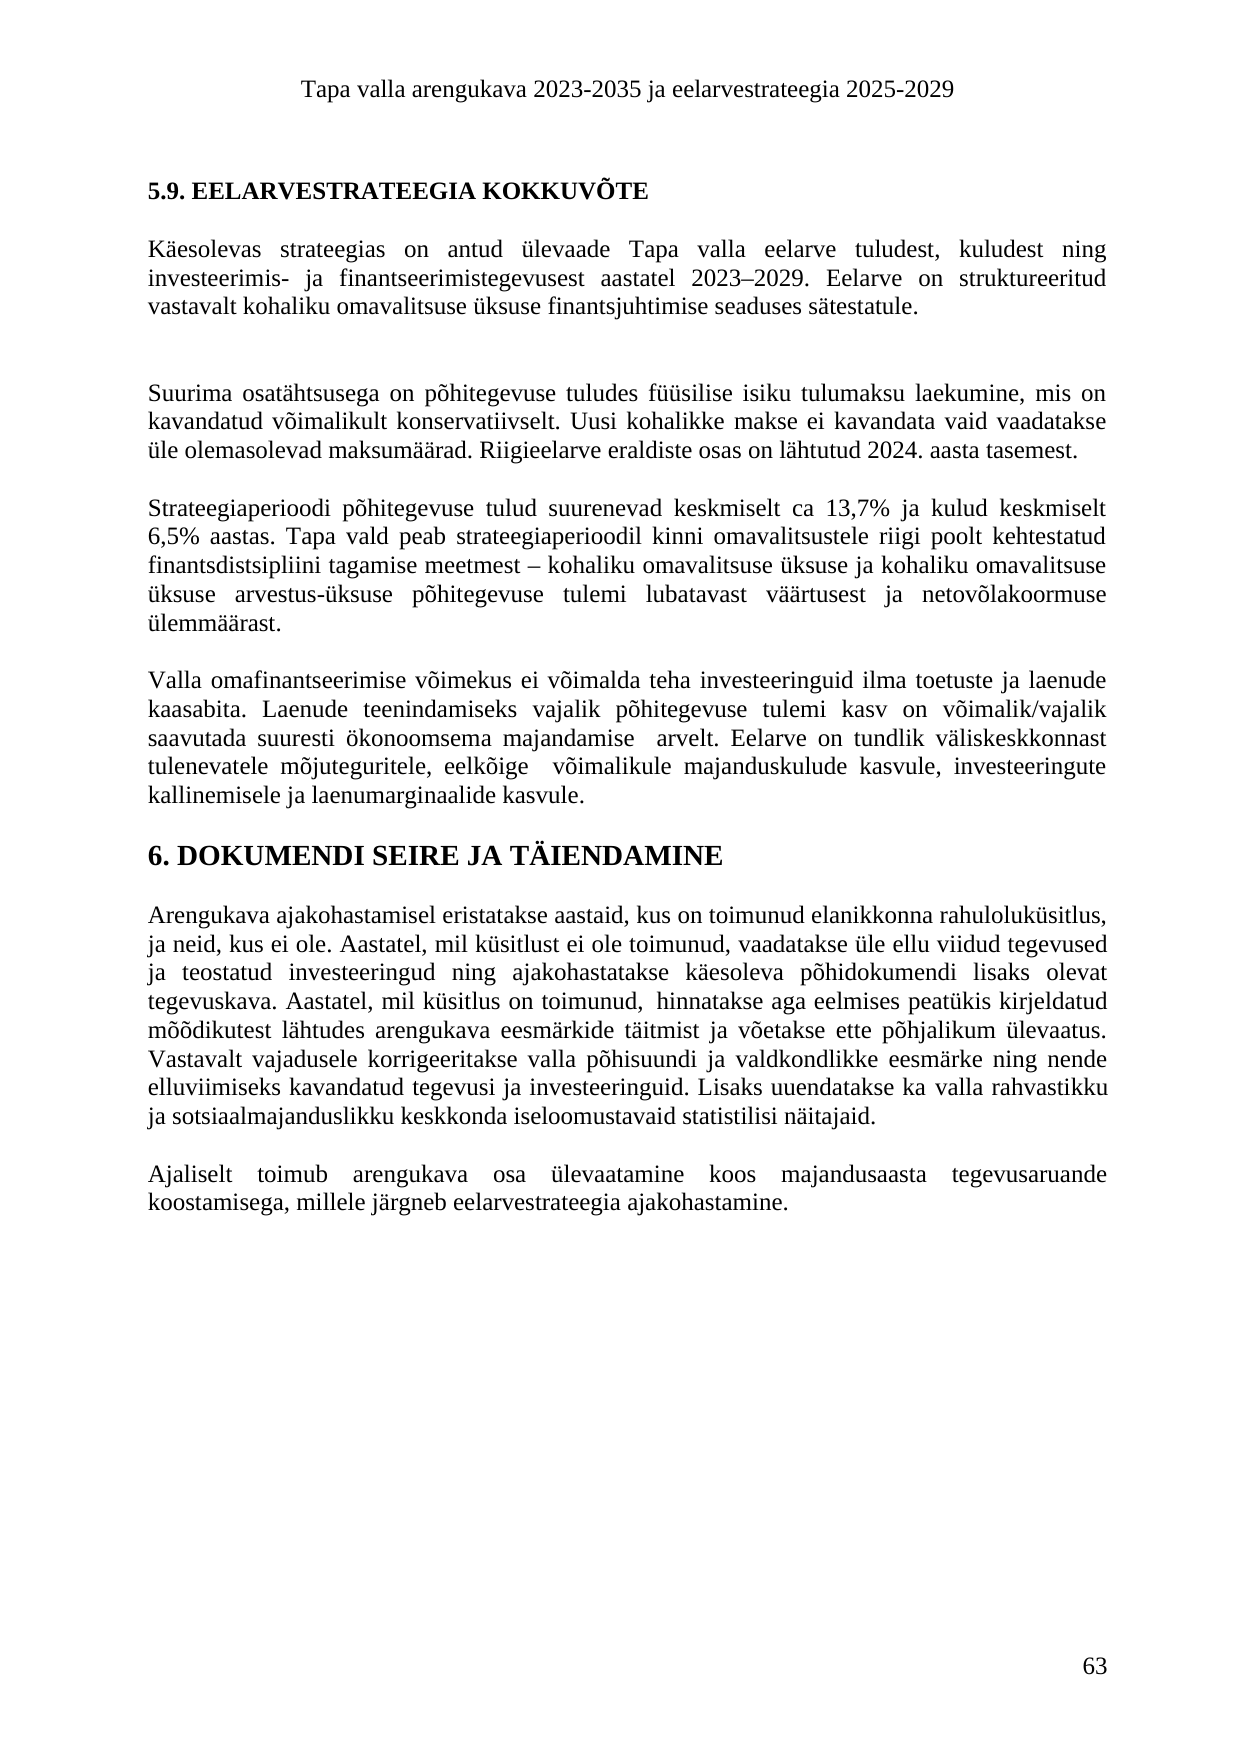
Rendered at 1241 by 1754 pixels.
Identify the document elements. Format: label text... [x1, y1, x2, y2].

text Suurima osatähtsusega on põhitegevuse tuludes füüsilise isiku tulumaksu laekumine, mis on kavandatud võimalikult konservatiivselt. Uusi kohalikke makse ei kavandata vaid vaadatakse üle olemasolevad maksumäärad. Riigieelarve eraldiste osas on lähtutud 2024. aasta tasemest. [148, 378, 1107, 464]
text Käesolevas strateegias on antud ülevaade Tapa valla eelarve tuludest, kuludest ning investeerimis- ja finantseerimistegevusest aastatel 2023–2029. Eelarve on struktureeritud vastavalt kohaliku omavalitsuse üksuse finantsjuhtimise seaduses sätestatule. [148, 234, 1107, 320]
subtitle 6. DOKUMENDI SEIRE JA TÄIENDAMINE [148, 838, 1107, 871]
text Ajaliselt toimub arengukava osa ülevaatamine koos majandusaasta tegevusaruande koostamisega, millele järgneb eelarvestrateegia ajakohastamine. [148, 1159, 1108, 1216]
text Arengukava ajakohastamisel eristatakse aastaid, kus on toimunud elanikkonna rahuloluküsitlus, ja neid, kus ei ole. Aastatel, mil küsitlust ei ole toimunud, vaadatakse üle ellu viidud tegevused ja teostatud investeeringud ning ajakohastatakse käesoleva põhidokumendi lisaks olevat tegevuskava. Aastatel, mil küsitlus on toimunud, hinnatakse aga eelmises peatükis kirjeldatud mõõdikutest lähtudes arengukava eesmärkide täitmist ja võetakse ette põhjalikum ülevaatus. Vastavalt vajadusele korrigeeritakse valla põhisuundi ja valdkondlikke eesmärke ning nende elluviimiseks kavandatud tegevusi ja investeeringuid. Lisaks uuendatakse ka valla rahvastikku ja sotsiaalmajanduslikku keskkonda iseloomustavaid statistilisi näitajaid. [148, 900, 1108, 1130]
text Valla omafinantseerimise võimekus ei võimalda teha investeeringuid ilma toetuste ja laenude kaasabita. Laenude teenindamiseks vajalik põhitegevuse tulemi kasv on võimalik/vajalik saavutada suuresti ökonoomsema majandamise arvelt. Eelarve on tundlik väliskeskkonnast tulenevatele mõjuteguritele, eelkõige võimalikule majanduskulude kasvule, investeeringute kallinemisele ja laenumarginaalide kasvule. [148, 665, 1107, 809]
text Strateegiaperioodi põhitegevuse tulud suurenevad keskmiselt ca 13,7% ja kulud keskmiselt 6,5% aastas. Tapa vald peab strateegiaperioodil kinni omavalitsustele riigi poolt kehtestatud finantsdistsipliini tagamise meetmest – kohaliku omavalitsuse üksuse ja kohaliku omavalitsuse üksuse arvestus-üksuse põhitegevuse tulemi lubatavast väärtusest ja netovõlakoormuse ülemmäärast. [148, 493, 1107, 636]
subtitle 5.9. EELARVESTRATEEGIA KOKKUVÕTE [148, 176, 1107, 205]
